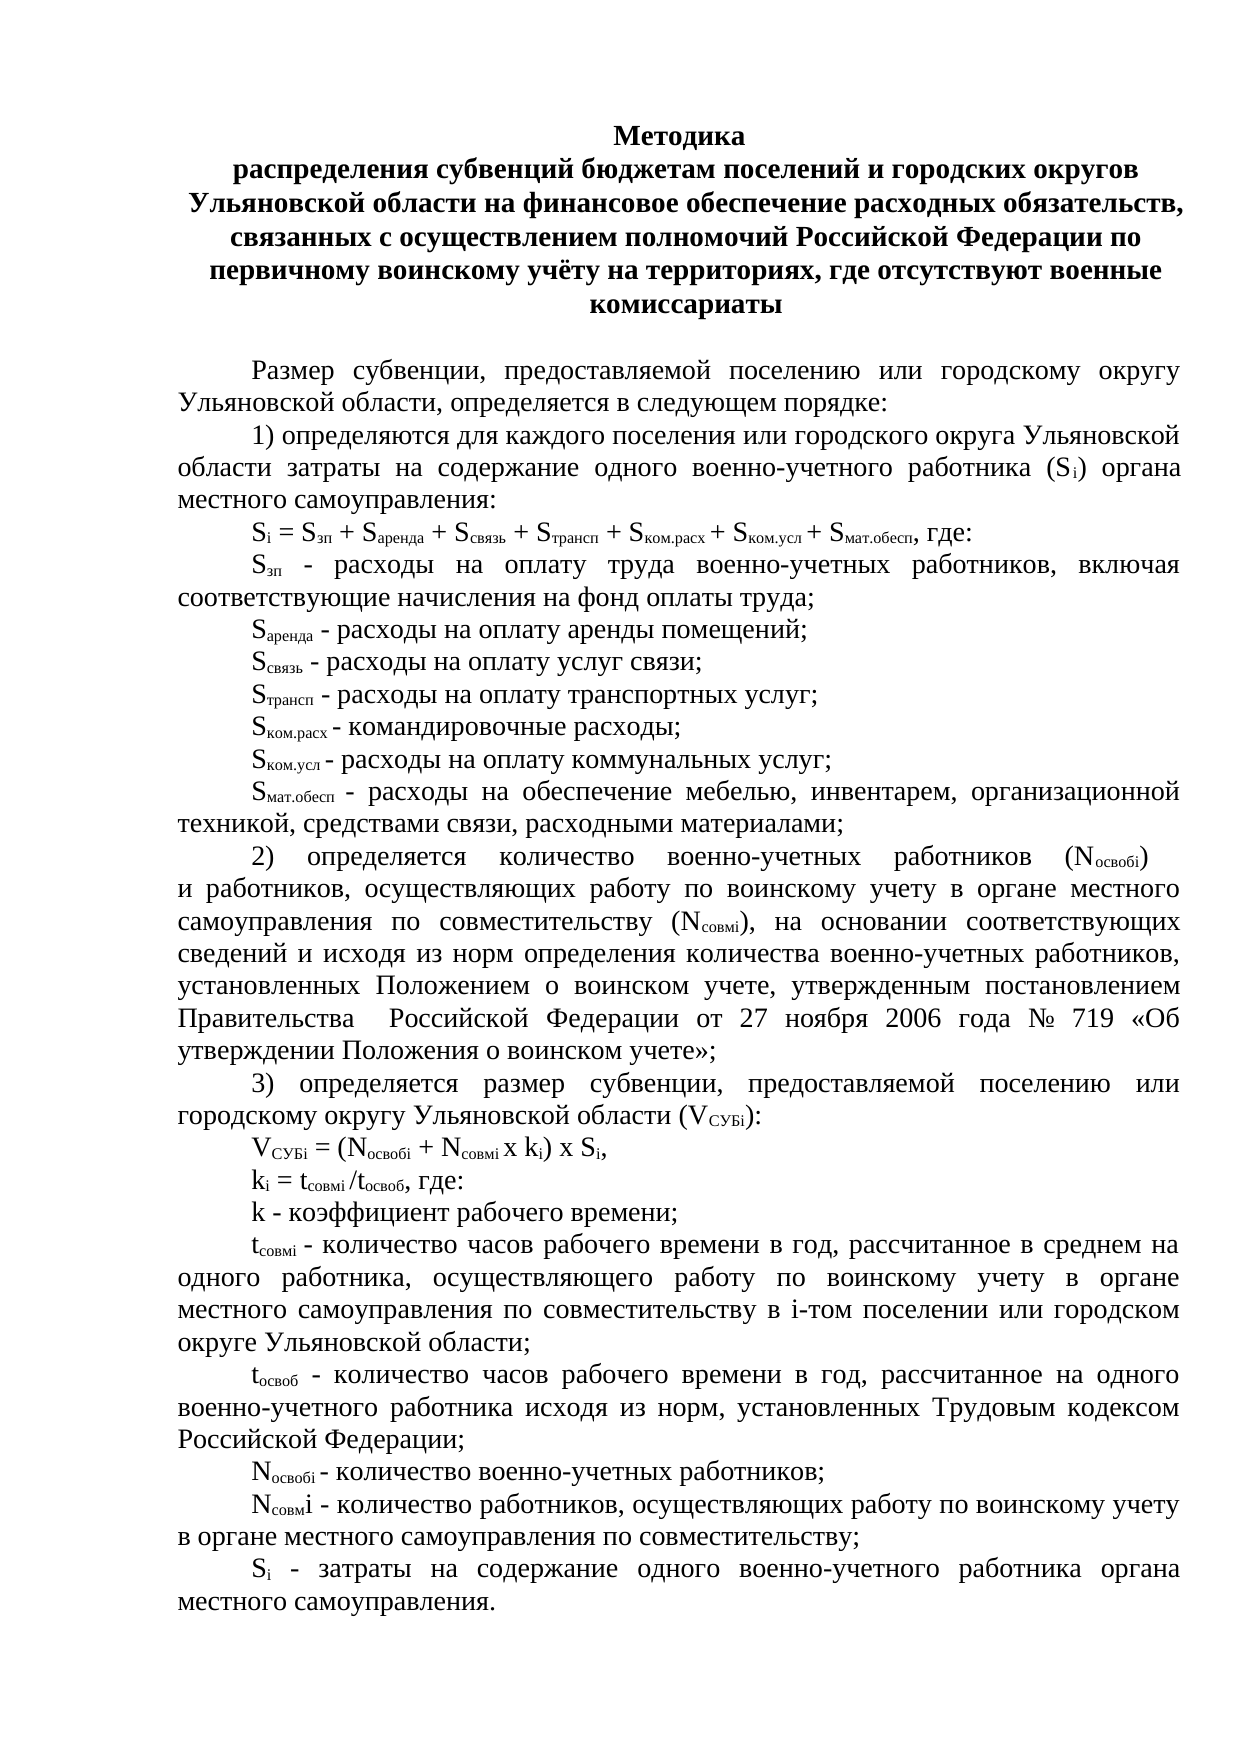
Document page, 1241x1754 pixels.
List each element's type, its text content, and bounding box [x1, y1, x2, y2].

text Nосвобi - количество военно-учетных работников; [177, 1454, 1181, 1487]
text Sсвязь - расходы на оплату услуг связи; [177, 644, 1181, 677]
text tосвоб - количество часов рабочего времени в год, рассчитанное на одного военно-учетного работника исходя из норм, установленных Трудовым кодексом Российской Федерации; [177, 1357, 1181, 1454]
text tсовмi - количество часов рабочего времени в год, рассчитанное в среднем на одного работника, осуществляющего работу по воинскому учету в органе местного самоуправления по совместительству в i-том поселении или городском округе Ульяновской области; [177, 1228, 1181, 1357]
text VСУБi = (Nосвобi + Nсовмi x ki) x Si, [177, 1130, 1181, 1163]
text Размер субвенции, предоставляемой поселению или городскому округу Ульяновской области, определяется в следующем порядке: [177, 353, 1181, 418]
text Nсовмi - количество работников, осуществляющих работу по воинскому учету в органе местного самоуправления по совместительству; [177, 1487, 1181, 1552]
text Sмат.обесп - расходы на обеспечение мебелью, инвентарем, организационной техникой, средствами связи, расходными материалами; [177, 774, 1181, 839]
text Sком.усл - расходы на оплату коммунальных услуг; [177, 742, 1181, 774]
text Sаренда - расходы на оплату аренды помещений; [177, 612, 1181, 644]
text Методика [177, 118, 1181, 152]
text Si - затраты на содержание одного военно-учетного работника органа местного самоуправления. [177, 1552, 1181, 1616]
text ki = tсовмi /tосвоб, где: [177, 1163, 1181, 1195]
text 2) определяется количество военно-учетных работников (Nосвобi) и работников, осуществляющих работу по воинскому учету в органе местного самоуправления по совместительству (Nсовмi), на основании соответствующих сведений и исходя из норм определения количества военно-учетных работников, установленных Положением о воинском учете, утвержденным постановлением Правительства Российской Федерации от 27 ноября 2006 года № 719 «Об утверждении Положения о воинском учете»; [177, 839, 1181, 1066]
text 1) определяются для каждого поселения или городского округа Ульяновской области затраты на содержание одного военно-учетного работника (Si) органа местного самоуправления: [177, 418, 1181, 515]
table_header распределения субвенций бюджетам поселений и городских округов Ульяновской области на финансовое обеспечение расходных обязательств, связанных с осуществлением полномочий Российской Федерации по первичному воинскому учёту на территориях, где отсутствуют военные комиссариаты [176, 152, 1196, 319]
text k - коэффициент рабочего времени; [177, 1195, 1181, 1228]
text Sком.расх - командировочные расходы; [177, 709, 1181, 742]
text Sтрансп - расходы на оплату транспортных услуг; [177, 677, 1181, 709]
text Sзп - расходы на оплату труда военно-учетных работников, включая соответствующие начисления на фонд оплаты труда; [177, 547, 1181, 612]
text 3) определяется размер субвенции, предоставляемой поселению или городскому округу Ульяновской области (VСУБi): [177, 1066, 1181, 1130]
text Si = Sзп + Sаренда + Sсвязь + Sтрансп + Sком.расх + Sком.усл + Sмат.обесп, где: [177, 515, 1181, 547]
